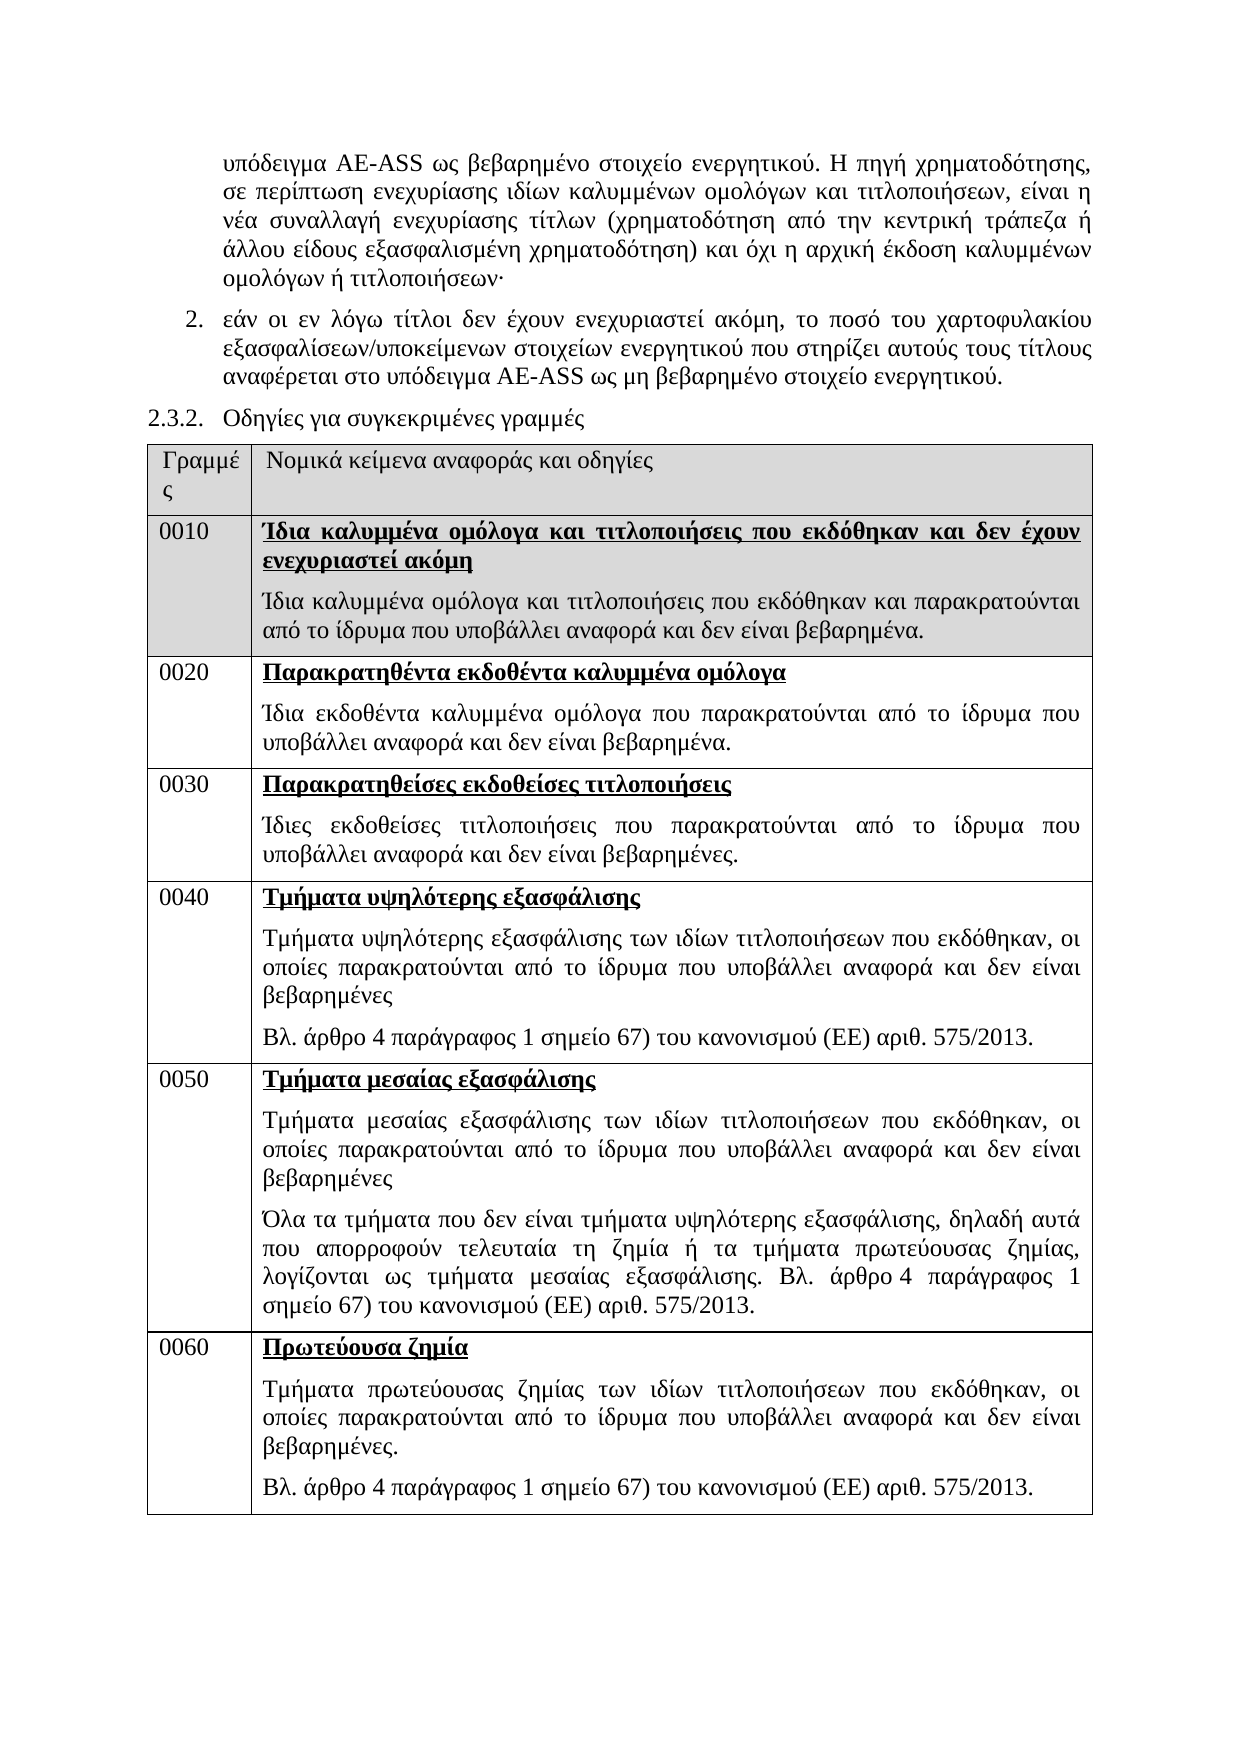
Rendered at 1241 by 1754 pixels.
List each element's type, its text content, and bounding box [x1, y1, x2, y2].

table_cell 0050 [148, 1064, 251, 1331]
table_cell 0010 [148, 516, 251, 656]
table_cell 0030 [148, 769, 251, 881]
table_cell Τμήματα μεσαίας εξασφάλισης Τμήματα μεσαίας εξασφάλισης των ιδίων τιτλοποιήσεων που εκδόθηκαν, οι οποίες παρακρατούνται από το ίδρυμα που υποβάλλει αναφορά και δεν είναι βεβαρημένες Όλα τα τμήματα που δεν είναι τμήματα υψηλότερης εξασφάλισης, δηλαδή αυτά που απορροφούν τελευταία τη ζημία ή τα τμήματα πρωτεύουσας ζημίας, λογίζονται ως τμήματα μεσαίας εξασφάλισης. Βλ. άρθρο 4 παράγραφος 1 σημείο 67) του κανονισμού (ΕΕ) αριθ. 575/2013. [252, 1064, 1092, 1331]
list Οδηγίες για συγκεκριμένες γραμμές [148, 403, 1093, 431]
table_cell Ίδια καλυμμένα ομόλογα και τιτλοποιήσεις που εκδόθηκαν και δεν έχουν ενεχυριαστεί ακόμη Ίδια καλυμμένα ομόλογα και τιτλοποιήσεις που εκδόθηκαν και παρακρατούνται από το ίδρυμα που υποβάλλει αναφορά και δεν είναι βεβαρημένα. [252, 516, 1092, 656]
list εάν οι εν λόγω τίτλοι δεν έχουν ενεχυριαστεί ακόμη, το ποσό του χαρτοφυλακίου εξασφαλίσεων/υποκείμενων στοιχείων ενεργητικού που στηρίζει αυτούς τους τίτλους αναφέρεται στο υπόδειγμα AE-ASS ως μη βεβαρημένο στοιχείο ενεργητικού. [185, 304, 1093, 390]
table_header Νομικά κείμενα αναφοράς και οδηγίες [252, 445, 1092, 515]
table_cell 0060 [148, 1333, 251, 1514]
table_cell 0020 [148, 657, 251, 768]
table_cell Πρωτεύουσα ζημία Τμήματα πρωτεύουσας ζημίας των ιδίων τιτλοποιήσεων που εκδόθηκαν, οι οποίες παρακρατούνται από το ίδρυμα που υποβάλλει αναφορά και δεν είναι βεβαρημένες. Βλ. άρθρο 4 παράγραφος 1 σημείο 67) του κανονισμού (ΕΕ) αριθ. 575/2013. [252, 1333, 1092, 1514]
table_cell Τμήματα υψηλότερης εξασφάλισης Τμήματα υψηλότερης εξασφάλισης των ιδίων τιτλοποιήσεων που εκδόθηκαν, οι οποίες παρακρατούνται από το ίδρυμα που υποβάλλει αναφορά και δεν είναι βεβαρημένες Βλ. άρθρο 4 παράγραφος 1 σημείο 67) του κανονισμού (ΕΕ) αριθ. 575/2013. [252, 882, 1092, 1063]
table_header Γραμμές [148, 445, 251, 515]
table_cell Παρακρατηθέντα εκδοθέντα καλυμμένα ομόλογα Ίδια εκδοθέντα καλυμμένα ομόλογα που παρακρατούνται από το ίδρυμα που υποβάλλει αναφορά και δεν είναι βεβαρημένα. [252, 657, 1092, 768]
table_cell Παρακρατηθείσες εκδοθείσες τιτλοποιήσεις Ίδιες εκδοθείσες τιτλοποιήσεις που παρακρατούνται από το ίδρυμα που υποβάλλει αναφορά και δεν είναι βεβαρημένες. [252, 769, 1092, 881]
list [185, 148, 1093, 291]
table_cell 0040 [148, 882, 251, 1063]
